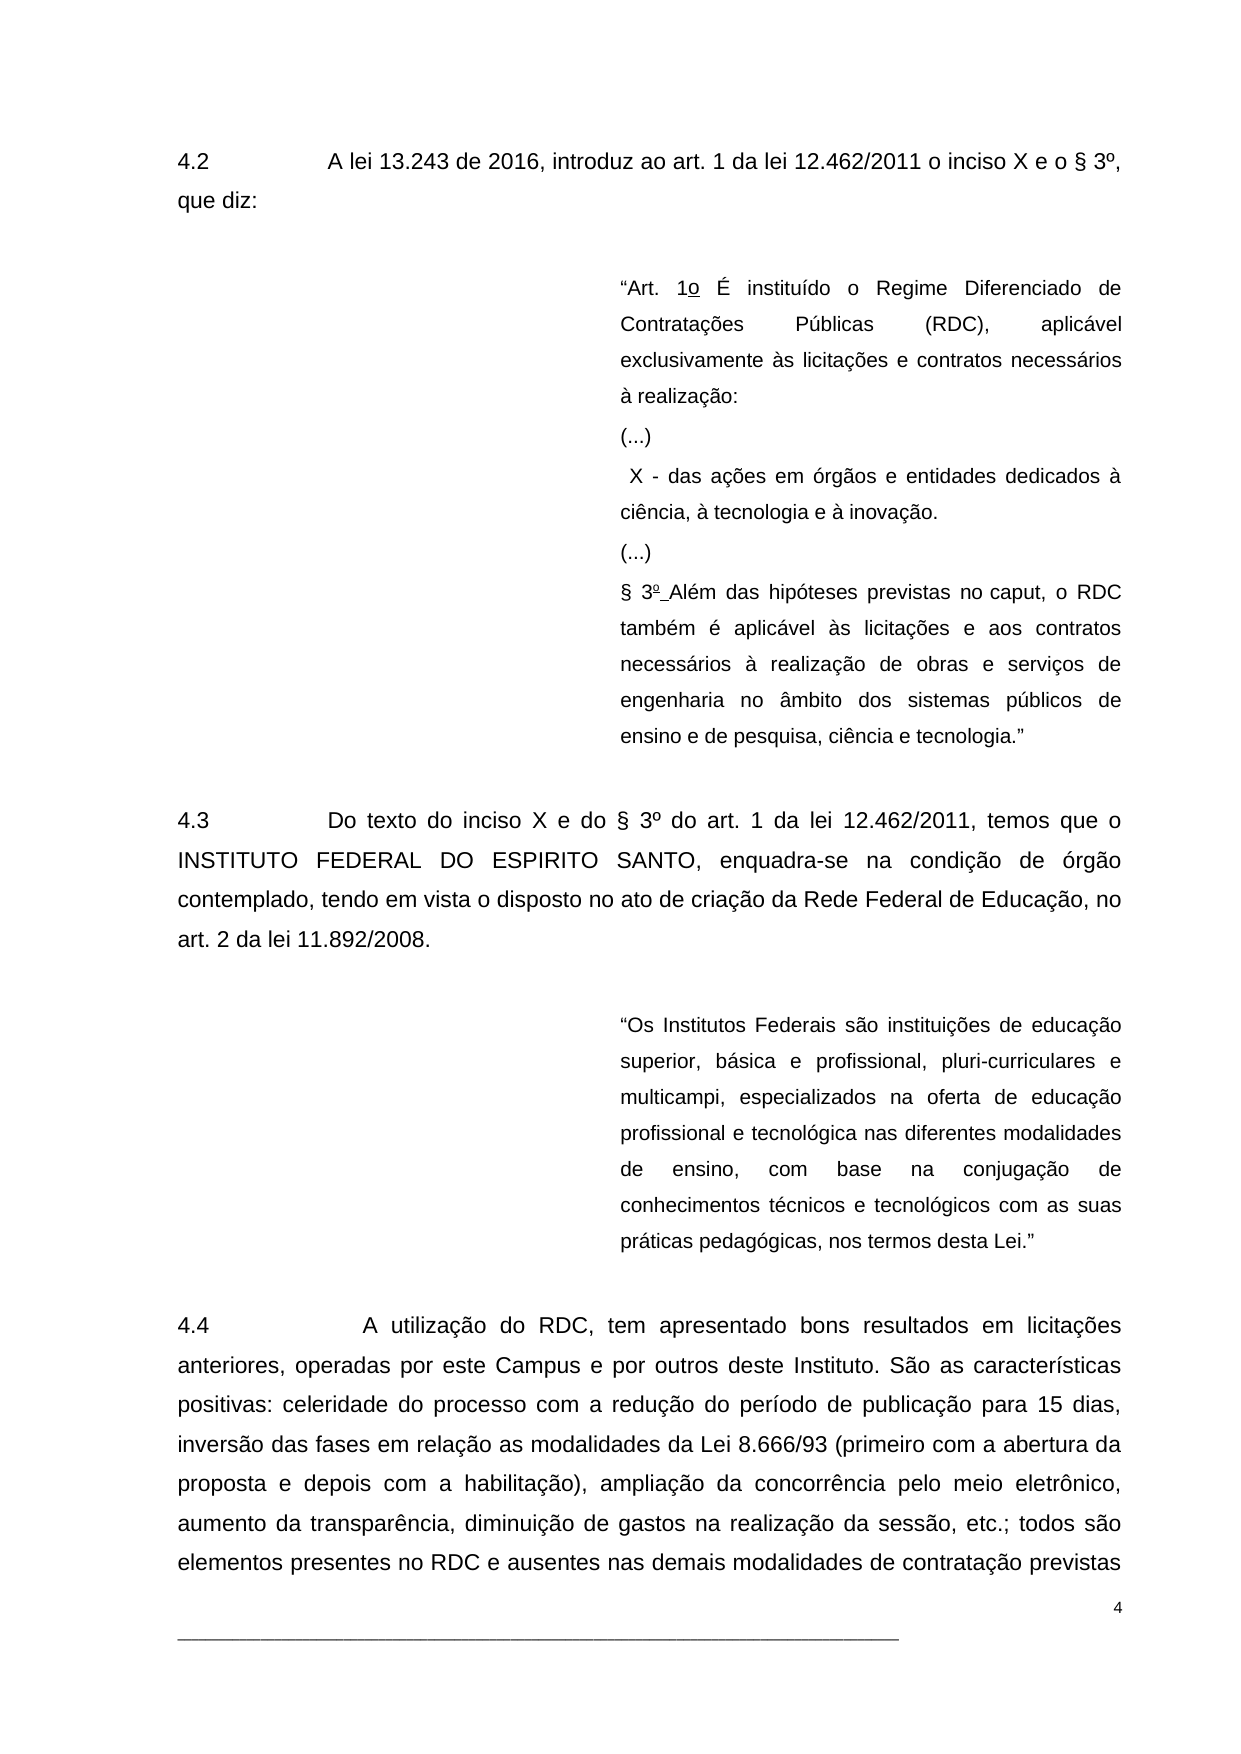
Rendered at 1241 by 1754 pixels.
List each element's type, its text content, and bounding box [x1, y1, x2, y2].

text “Art. 1o É instituído o Regime Diferenciado de Contratações Públicas (RDC), aplicável exclusivamente às licitações e contratos necessários à realização: [620, 274, 1122, 407]
text (...) [620, 423, 1087, 447]
text (...) [620, 540, 1087, 564]
text 4.2 A lei 13.243 de 2016, introduz ao art. 1 da lei 12.462/2011 o inciso X e o § 3º, que diz: [177, 148, 1122, 213]
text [177, 1312, 1122, 1576]
text 4.3 Do texto do inciso X e do § 3º do art. 1 da lei 12.462/2011, temos que o INSTITUTO FEDERAL DO ESPIRITO SANTO, enquadra-se na condição de órgão contemplado, tendo em vista o disposto no ato de criação da Rede Federal de Educação, no art. 2 da lei 11.892/2008. [177, 807, 1122, 952]
text X - das ações em órgãos e entidades dedicados à ciência, à tecnologia e à inovação. [620, 464, 1122, 523]
text § 3o Além das hipóteses previstas no caput, o RDC também é aplicável às licitações e aos contratos necessários à realização de obras e serviços de engenharia no âmbito dos sistemas públicos de ensino e de pesquisa, ciência e tecnologia.” [620, 580, 1122, 747]
text “Os Institutos Federais são instituições de educação superior, básica e profissional, pluri-curriculares e multicampi, especializados na oferta de educação profissional e tecnológica nas diferentes modalidades de ensino, com base na conjugação de conhecimentos técnicos e tecnológicos com as suas práticas pedagógicas, nos termos desta Lei.” [620, 1013, 1122, 1253]
